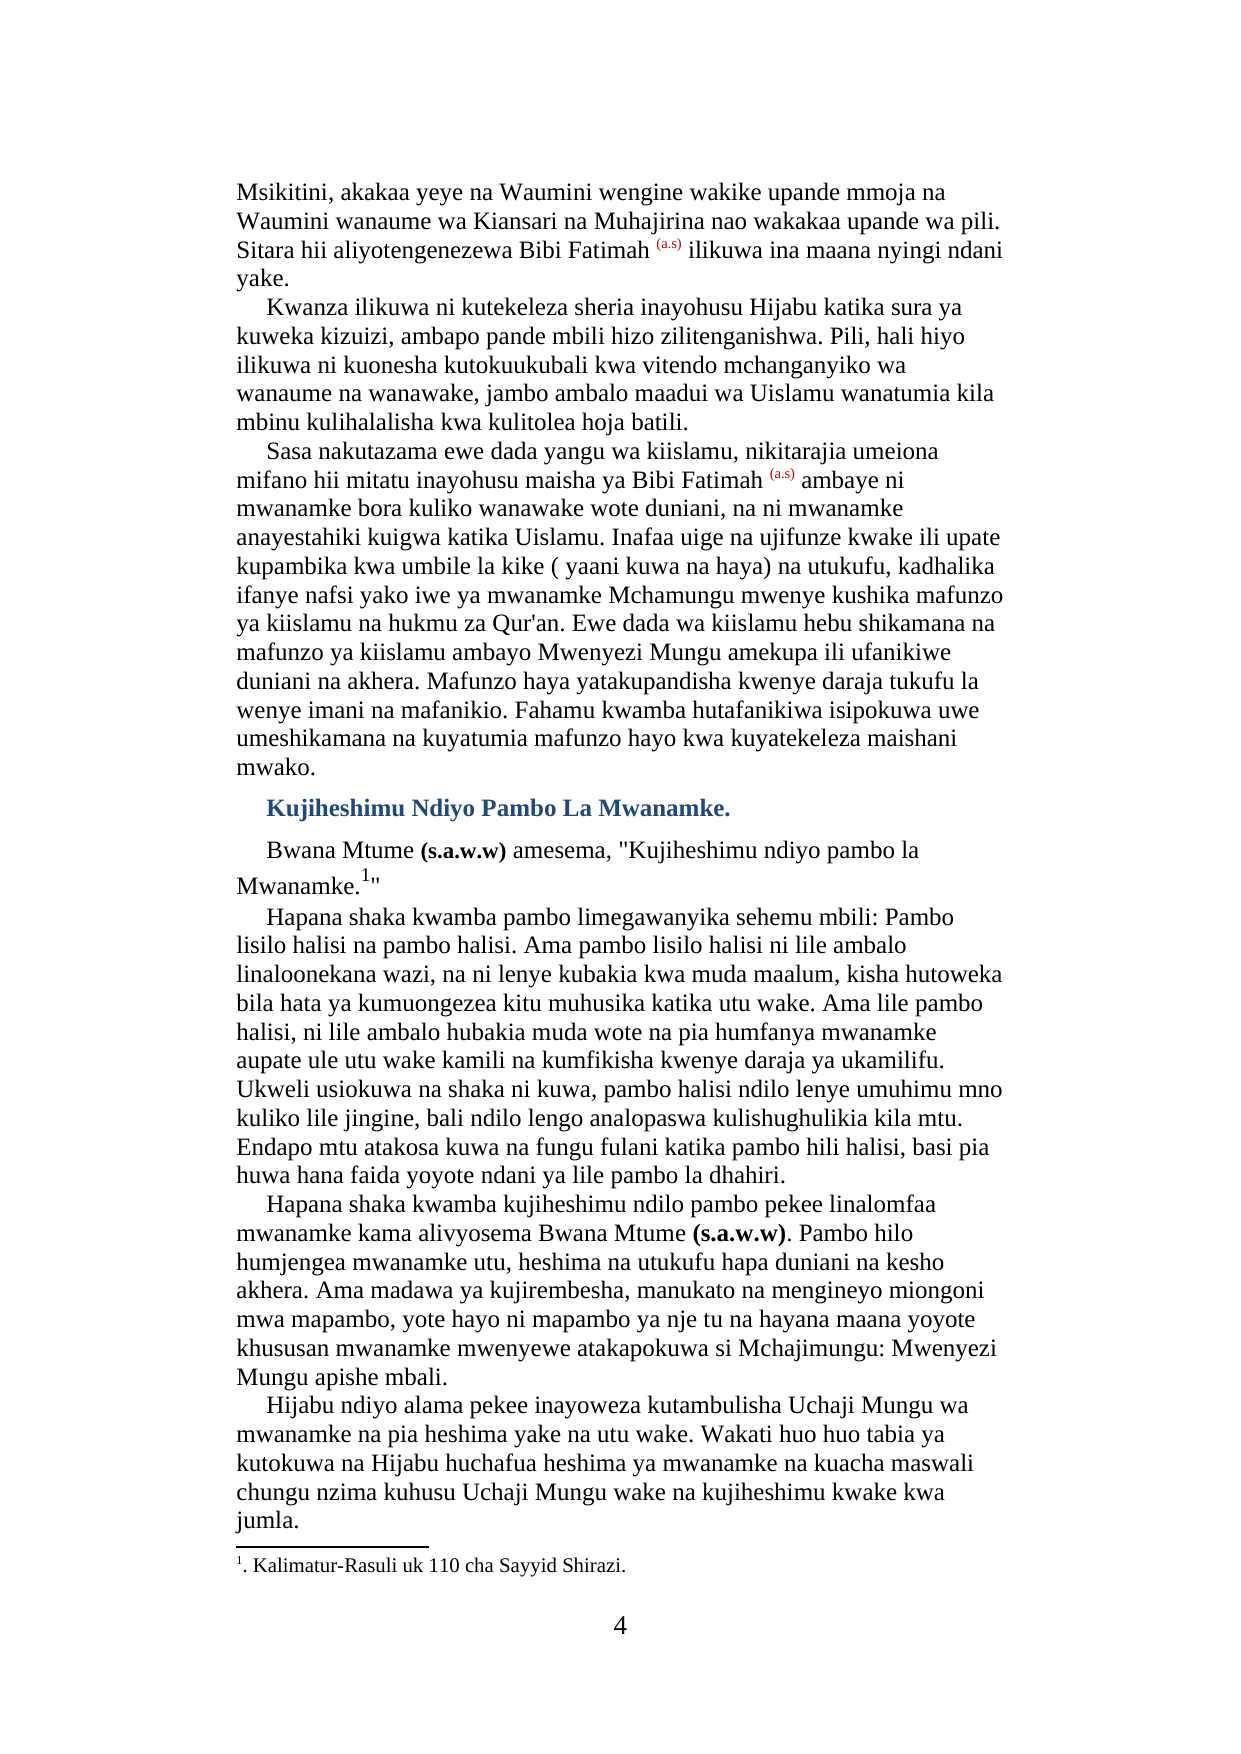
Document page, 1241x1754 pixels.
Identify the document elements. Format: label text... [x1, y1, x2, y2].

text Hapana shaka kwamba kujiheshimu ndilo pambo pekee linalomfaa mwanamke kama alivyosema Bwana Mtume (s.a.w.w). Pambo hilo humjengea mwanamke utu, heshima na utukufu hapa duniani na kesho akhera. Ama madawa ya kujirembesha, manukato na mengineyo miongoni mwa mapambo, yote hayo ni mapambo ya nje tu na hayana maana yoyote khususan mwanamke mwenyewe atakapokuwa si Mchajimungu: Mwenyezi Mungu apishe mbali. [236, 1189, 1004, 1391]
text Hijabu ndiyo alama pekee inayoweza kutambulisha Uchaji Mungu wa mwanamke na pia heshima yake na utu wake. Wakati huo huo tabia ya kutokuwa na Hijabu huchafua heshima ya mwanamke na kuacha maswali chungu nzima kuhusu Uchaji Mungu wake na kujiheshimu kwake kwa jumla. [236, 1391, 1004, 1534]
text Sasa nakutazama ewe dada yangu wa kiislamu, nikitarajia umeiona mifano hii mitatu inayohusu maisha ya Bibi Fatimah (a.s) ambaye ni mwanamke bora kuliko wanawake wote duniani, na ni mwanamke anayestahiki kuigwa katika Uislamu. Inafaa uige na ujifunze kwake ili upate kupambika kwa umbile la kike ( yaani kuwa na haya) na utukufu, kadhalika ifanye nafsi yako iwe ya mwanamke Mchamungu mwenye kushika mafunzo ya kiislamu na hukmu za Qur'an. Ewe dada wa kiislamu hebu shikamana na mafunzo ya kiislamu ambayo Mwenyezi Mungu amekupa ili ufanikiwe duniani na akhera. Mafunzo haya yatakupandisha kwenye daraja tukufu la wenye imani na mafanikio. Fahamu kwamba hutafanikiwa isipokuwa uwe umeshikamana na kuyatumia mafunzo hayo kwa kuyatekeleza maishani mwako. [236, 436, 1004, 781]
text Hapana shaka kwamba pambo limegawanyika sehemu mbili: Pambo lisilo halisi na pambo halisi. Ama pambo lisilo halisi ni lile ambalo linaloonekana wazi, na ni lenye kubakia kwa muda maalum, kisha hutoweka bila hata ya kumuongezea kitu muhusika katika utu wake. Ama lile pambo halisi, ni lile ambalo hubakia muda wote na pia humfanya mwanamke aupate ule utu wake kamili na kumfikisha kwenye daraja ya ukamilifu. Ukweli usiokuwa na shaka ni kuwa, pambo halisi ndilo lenye umuhimu mno kuliko lile jingine, bali ndilo lengo analopaswa kulishughulikia kila mtu. Endapo mtu atakosa kuwa na fungu fulani katika pambo hili halisi, basi pia huwa hana faida yoyote ndani ya lile pambo la dhahiri. [236, 902, 1004, 1189]
text Kwanza ilikuwa ni kutekeleza sheria inayohusu Hijabu katika sura ya kuweka kizuizi, ambapo pande mbili hizo zilitenganishwa. Pili, hali hiyo ilikuwa ni kuonesha kutokuukubali kwa vitendo mchanganyiko wa wanaume na wanawake, jambo ambalo maadui wa Uislamu wanatumia kila mbinu kulihalalisha kwa kulitolea hoja batili. [236, 292, 1004, 436]
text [236, 177, 1004, 292]
subtitle Kujiheshimu Ndiyo Pambo La Mwanamke. [236, 793, 1004, 822]
text Bwana Mtume (s.a.w.w) amesema, "Kujiheshimu ndiyo pambo la Mwanamke." [236, 835, 1004, 902]
